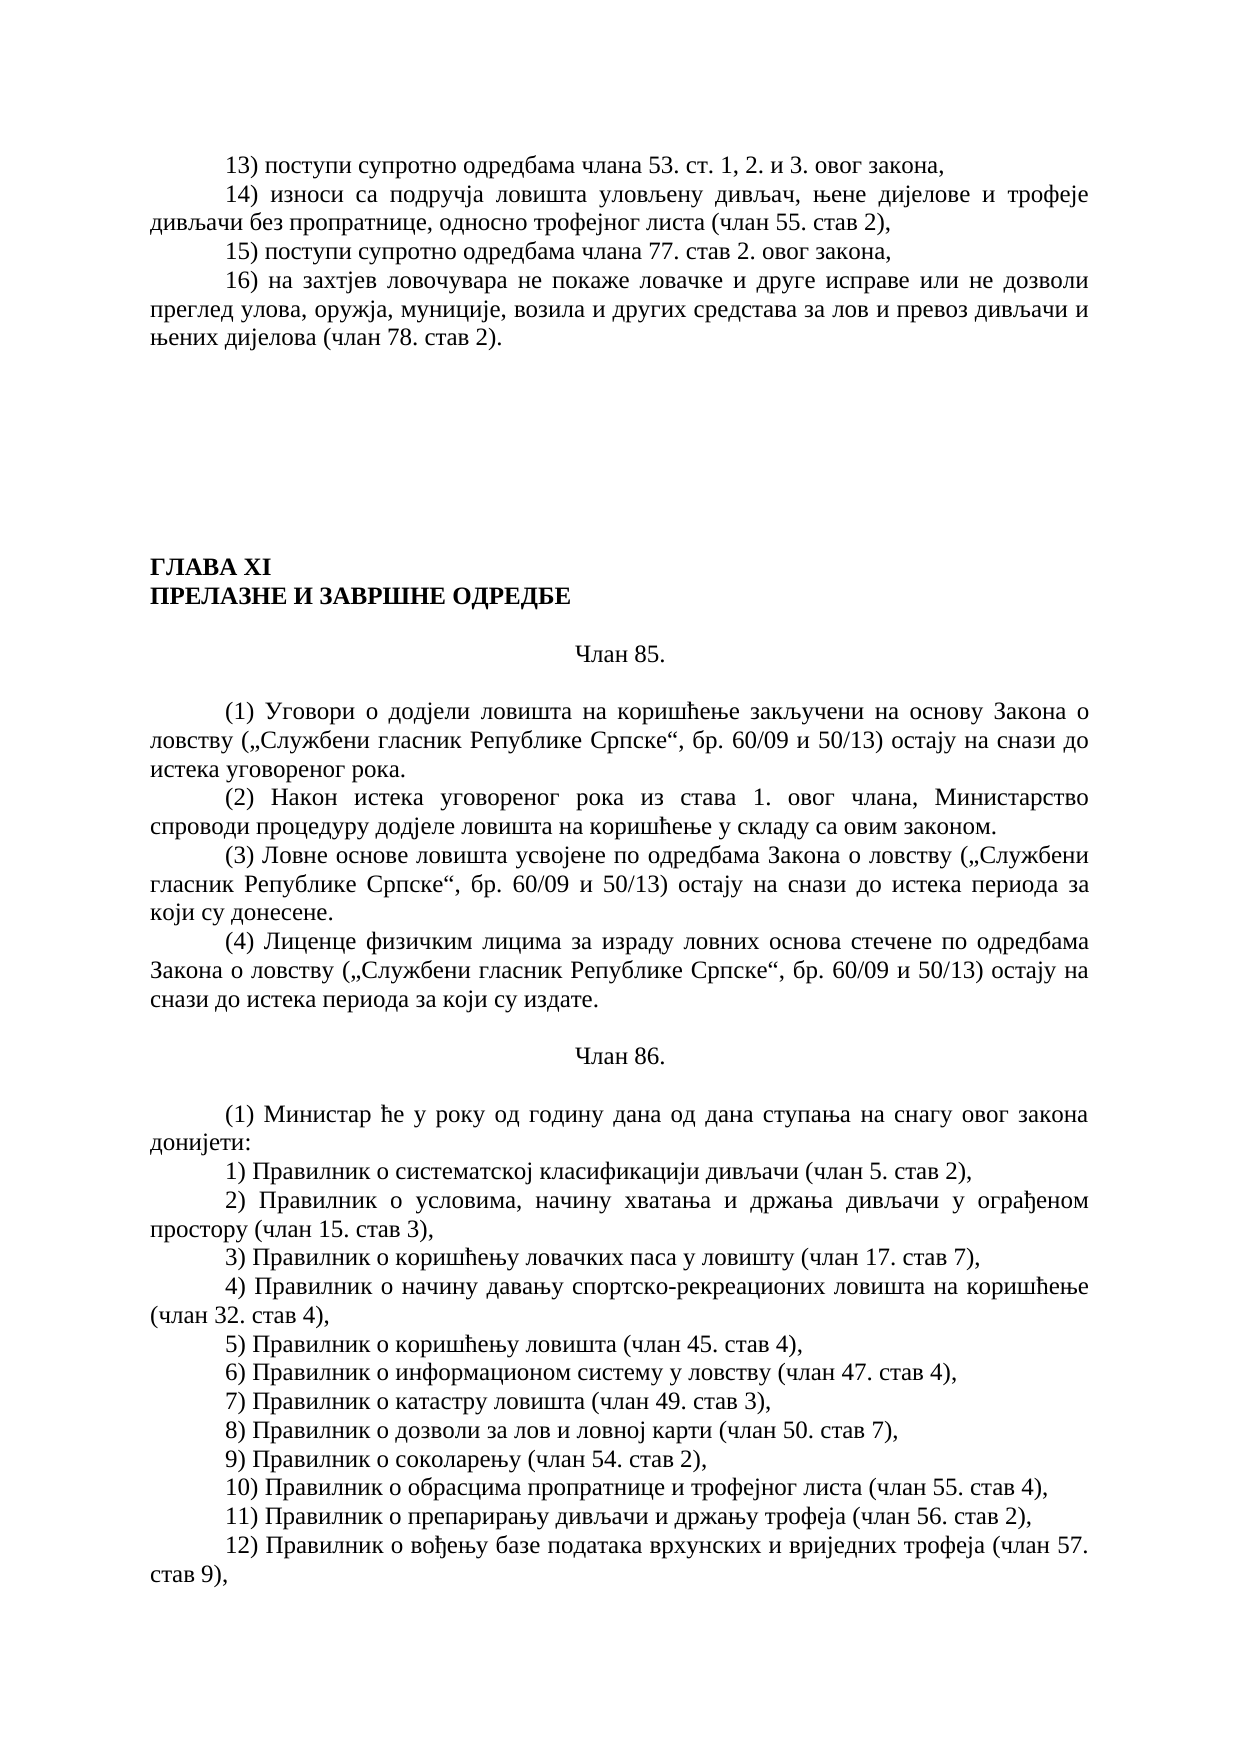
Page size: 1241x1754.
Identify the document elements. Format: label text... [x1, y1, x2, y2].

text 7) Правилник о катастру ловишта (члан 49. став 3), [150, 1386, 1090, 1415]
text 8) Правилник о дозволи за лов и ловној карти (члан 50. став 7), [150, 1415, 1090, 1444]
text 5) Правилник о коришћењу ловишта (члан 45. став 4), [150, 1329, 1090, 1357]
text 15) поступи супротно одредбама члана 77. став 2. овог закона, [150, 236, 1090, 265]
text Члан 86. [150, 1041, 1090, 1070]
text 4) Правилник о начину давању спортско-рекреационих ловишта на коришћење (члан 32. став 4), [150, 1271, 1090, 1329]
text 16) на захтјев ловочувара не покаже ловачке и друге исправе или не дозволи преглед улова, оружја, муниције, возила и других средстава за лов и превоз дивљачи и њених дијелова (члан 78. став 2). [150, 265, 1090, 351]
text 3) Правилник о коришћењу ловачких паса у ловишту (члан 17. став 7), [150, 1242, 1090, 1271]
text 11) Правилник о препарирању дивљачи и држању трофеја (члан 56. став 2), [150, 1501, 1090, 1530]
text 14) износи са подручја ловишта уловљену дивљач, њене дијелове и трофеје дивљачи без пропратнице, односно трофејног листа (члан 55. став 2), [150, 179, 1090, 236]
text ПРЕЛАЗНЕ И ЗАВРШНЕ ОДРЕДБЕ [150, 581, 1090, 610]
text 2) Правилник о условима, начину хватања и држања дивљачи у ограђеном простору (члан 15. став 3), [150, 1185, 1090, 1242]
text (3) Ловне основе ловишта усвојене по одредбама Закона о ловству („Службени гласник Републике Српске“, бр. 60/09 и 50/13) остају на снази до истека периода за који су донесене. [150, 840, 1090, 926]
text (2) Након истека уговореног рока из става 1. овог члана, Министарство спроводи процедуру додјеле ловишта на коришћење у складу са овим законом. [150, 782, 1090, 840]
text 9) Правилник о соколарењу (члан 54. став 2), [150, 1444, 1090, 1472]
text 6) Правилник о информационом систему у ловству (члан 47. став 4), [150, 1357, 1090, 1386]
text ГЛАВА XI [150, 552, 1090, 581]
text (1) Уговори о додјели ловишта на коришћење закључени на основу Закона о ловству („Службени гласник Републике Српске“, бр. 60/09 и 50/13) остају на снази до истека уговореног рока. [150, 696, 1090, 782]
text 1) Правилник о систематској класификацији дивљачи (члан 5. став 2), [150, 1156, 1090, 1185]
text (4) Лиценце физичким лицима за израду ловних основа стечене по одредбама Закона о ловству („Службени гласник Републике Српске“, бр. 60/09 и 50/13) остају на снази до истека периода за који су издате. [150, 926, 1090, 1012]
text (1) Министар ће у року од годину дана од дана ступања на снагу овог закона донијети: [150, 1099, 1090, 1156]
text 12) Правилник о вођењу базе података врхунских и вриједних трофеја (члан 57. став 9), [150, 1530, 1090, 1587]
text 10) Правилник о обрасцима пропратнице и трофејног листа (члан 55. став 4), [150, 1472, 1090, 1501]
text 13) поступи супротно одредбама члана 53. ст. 1, 2. и 3. овог закона, [150, 150, 1090, 179]
text Члан 85. [150, 639, 1090, 667]
